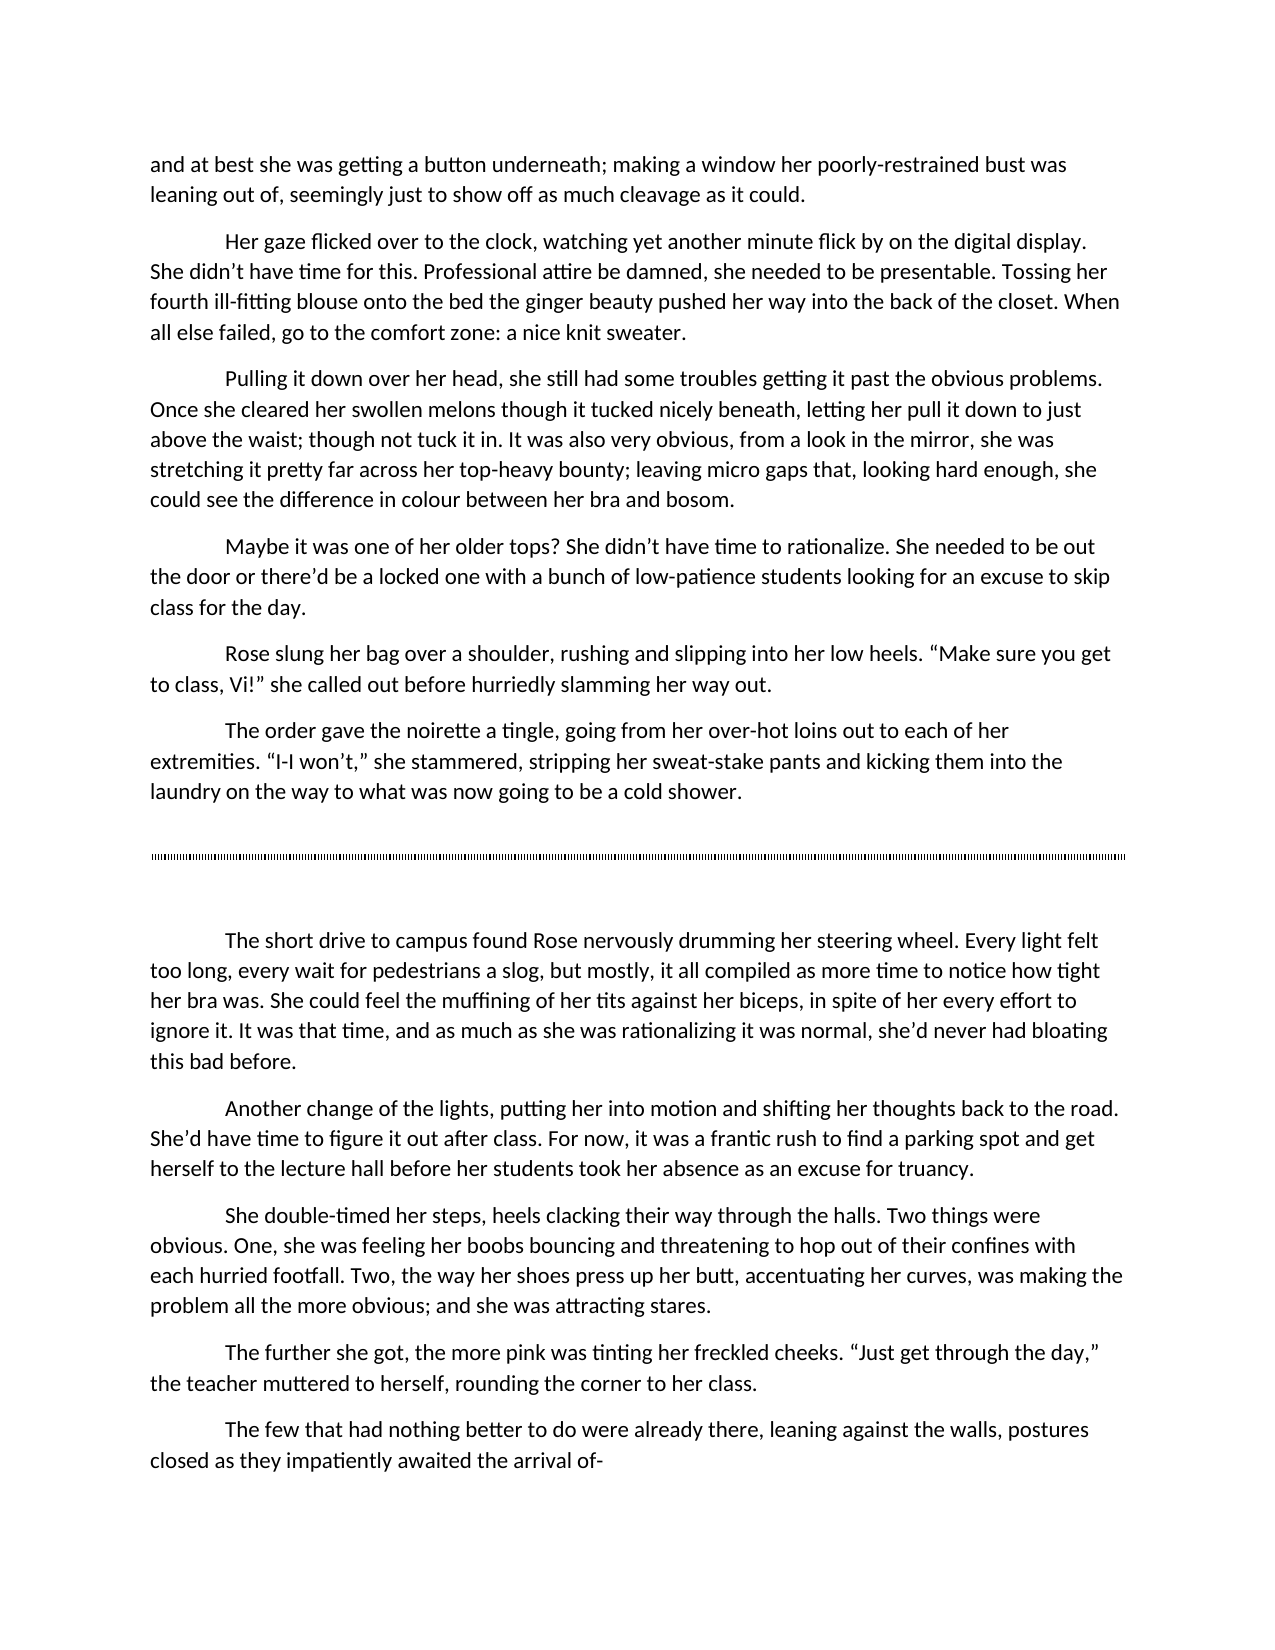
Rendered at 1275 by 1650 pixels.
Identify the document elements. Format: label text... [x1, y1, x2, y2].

text Her gaze flicked over to the clock, watching yet another minute flick by on the digital display. She didn’t have time for this. Professional attire be damned, she needed to be presentable. Tossing her fourth ill-fitting blouse onto the bed the ginger beauty pushed her way into the back of the closet. When all else failed, go to the comfort zone: a nice knit sweater. [150, 227, 1125, 346]
text Pulling it down over her head, she still had some troubles getting it past the obvious problems. Once she cleared her swollen melons though it tucked nicely beneath, letting her pull it down to just above the waist; though not tuck it in. It was also very obvious, from a look in the mirror, she was stretching it pretty far across her top-heavy bounty; leaving micro gaps that, looking hard enough, she could see the difference in colour between her bra and bosom. [150, 364, 1125, 513]
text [150, 150, 1125, 208]
text The few that had nothing better to do were already there, leaning against the walls, postures closed as they impatiently awaited the arrival of- [150, 1416, 1125, 1474]
text She double-timed her steps, heels clacking their way through the halls. Two things were obvious. One, she was feeling her boobs bouncing and threatening to hop out of their confines with each hurried footfall. Two, the way her shoes press up her butt, accentuating her curves, was making the problem all the more obvious; and she was attracting stares. [150, 1201, 1125, 1320]
text The order gave the noirette a tingle, going from her over-hot loins out to each of her extremities. “I-I won’t,” she stammered, stripping her sweat-stake pants and kicking them into the laundry on the way to what was now going to be a cold shower. [150, 717, 1125, 805]
text The further she got, the more pink was tinting her freckled cheeks. “Just get through the day,” the teacher muttered to herself, rounding the corner to her class. [150, 1338, 1125, 1397]
text Another change of the lights, putting her into motion and shifting her thoughts back to the road. She’d have time to figure it out after class. For now, it was a frantic rush to find a parking spot and get herself to the lecture hall before her students took her absence as an excuse for truancy. [150, 1094, 1125, 1182]
text The short drive to campus found Rose nervously drumming her steering wheel. Every light felt too long, every wait for pedestrians a slog, but mostly, it all compiled as more time to notice how tight her bra was. She could feel the muffining of her tits against her biceps, in spite of her every effort to ignore it. It was that time, and as much as she was rationalizing it was normal, she’d never had bloating this bad before. [150, 926, 1125, 1075]
text Maybe it was one of her older tops? She didn’t have time to rationalize. She needed to be out the door or there’d be a locked one with a bunch of low-patience students looking for an excuse to skip class for the day. [150, 532, 1125, 621]
text Rose slung her bag over a shoulder, rushing and slipping into her low heels. “Make sure you get to class, Vi!” she called out before hurriedly slamming her way out. [150, 639, 1125, 698]
